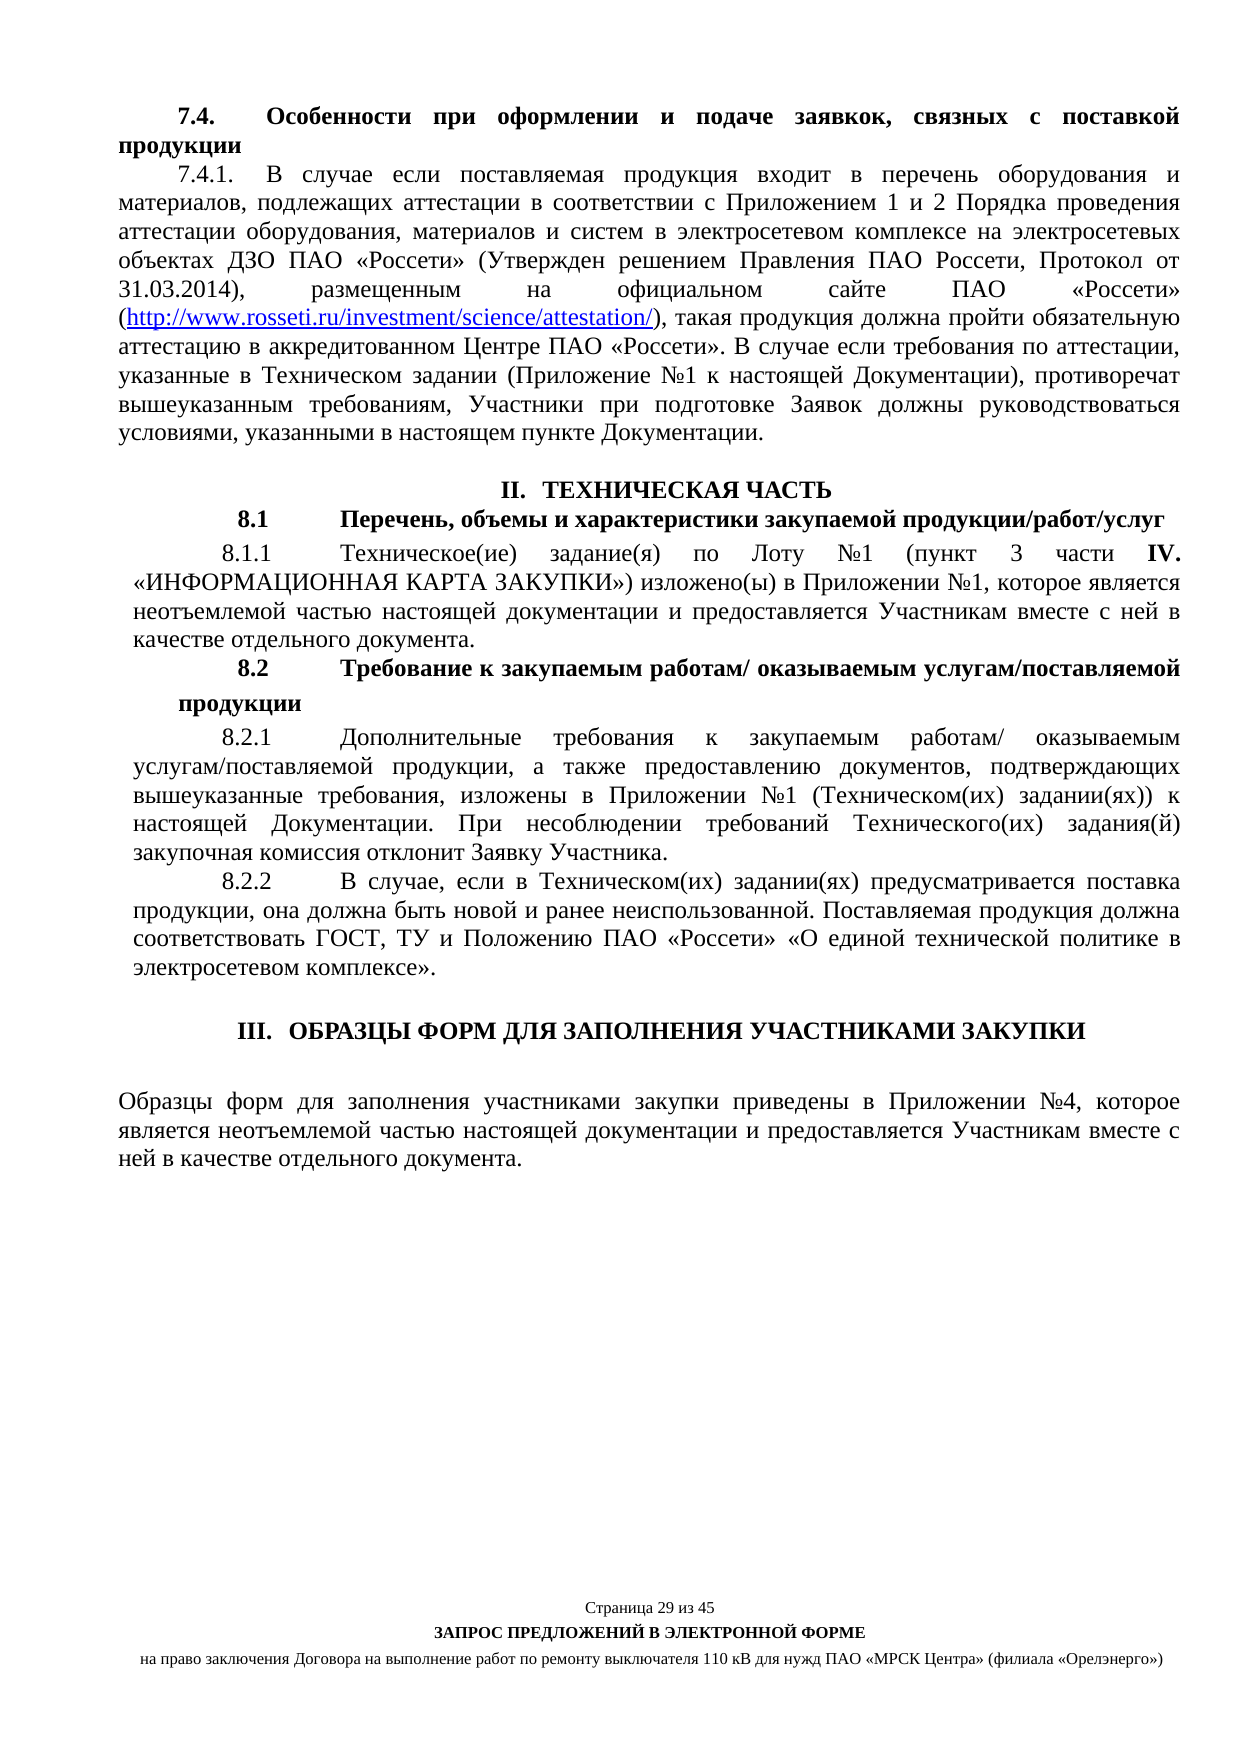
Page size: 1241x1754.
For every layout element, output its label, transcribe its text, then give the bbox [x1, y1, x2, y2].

subtitle Техническое(ие) задание(я) по Лоту №1 (пункт 3 части IV. «ИНФОРМАЦИОННАЯ КАРТА ЗАКУПКИ») изложено(ы) в Приложении №1, которое является неотъемлемой частью настоящей документации и предоставляется Участникам вместе с ней в качестве отдельного документа. [133, 538, 1181, 653]
subtitle Особенности при оформлении и подаче заявкок, связных с поставкой продукции [118, 101, 1181, 159]
subtitle ТЕХНИЧЕСКАЯ ЧАСТЬ [118, 475, 1181, 504]
subtitle Требование к закупаемым работам/ оказываемым услугам/поставляемой продукции [178, 653, 1181, 716]
subtitle В случае если поставляемая продукция входит в перечень оборудования и материалов, подлежащих аттестации в соответствии с Приложением 1 и 2 Порядка проведения аттестации оборудования, материалов и систем в электросетевом комплексе на электросетевых объектах ДЗО ПАО «Россети» (Утвержден решением Правления ПАО Россети, Протокол от 31.03.2014), размещенным на официальном сайте ПАО «Россети» (http://www.rosseti.ru/investment/science/attestation/), такая продукция должна пройти обязательную аттестацию в аккредитованном Центре ПАО «Россети». В случае если требования по аттестации, указанные в Техническом задании (Приложение №1 к настоящей Документации), противоречат вышеуказанным требованиям, Участники при подготовке Заявок должны руководствоваться условиями, указанными в настоящем пункте Документации. [118, 159, 1181, 446]
subtitle В случае, если в Техническом(их) задании(ях) предусматривается поставка продукции, она должна быть новой и ранее неиспользованной. Поставляемая продукция должна соответствовать ГОСТ, ТУ и Положению ПАО «Россети» «О единой технической политике в электросетевом комплексе». [133, 866, 1181, 981]
subtitle ОБРАЗЦЫ ФОРМ ДЛЯ ЗАПОЛНЕНИЯ УЧАСТНИКАМИ ЗАКУПКИ [118, 1016, 1181, 1045]
subtitle Образцы форм для заполнения участниками закупки приведены в Приложении №4, которое является неотъемлемой частью настоящей документации и предоставляется Участникам вместе с ней в качестве отдельного документа. [118, 1086, 1181, 1172]
subtitle Перечень, объемы и характеристики закупаемой продукции/работ/услуг [178, 504, 1181, 532]
subtitle Дополнительные требования к закупаемым работам/ оказываемым услугам/поставляемой продукции, а также предоставлению документов, подтверждающих вышеуказанные требования, изложены в Приложении №1 (Техническом(их) задании(ях)) к настоящей Документации. При несоблюдении требований Технического(их) задания(й) закупочная комиссия отклонит Заявку Участника. [133, 722, 1181, 866]
